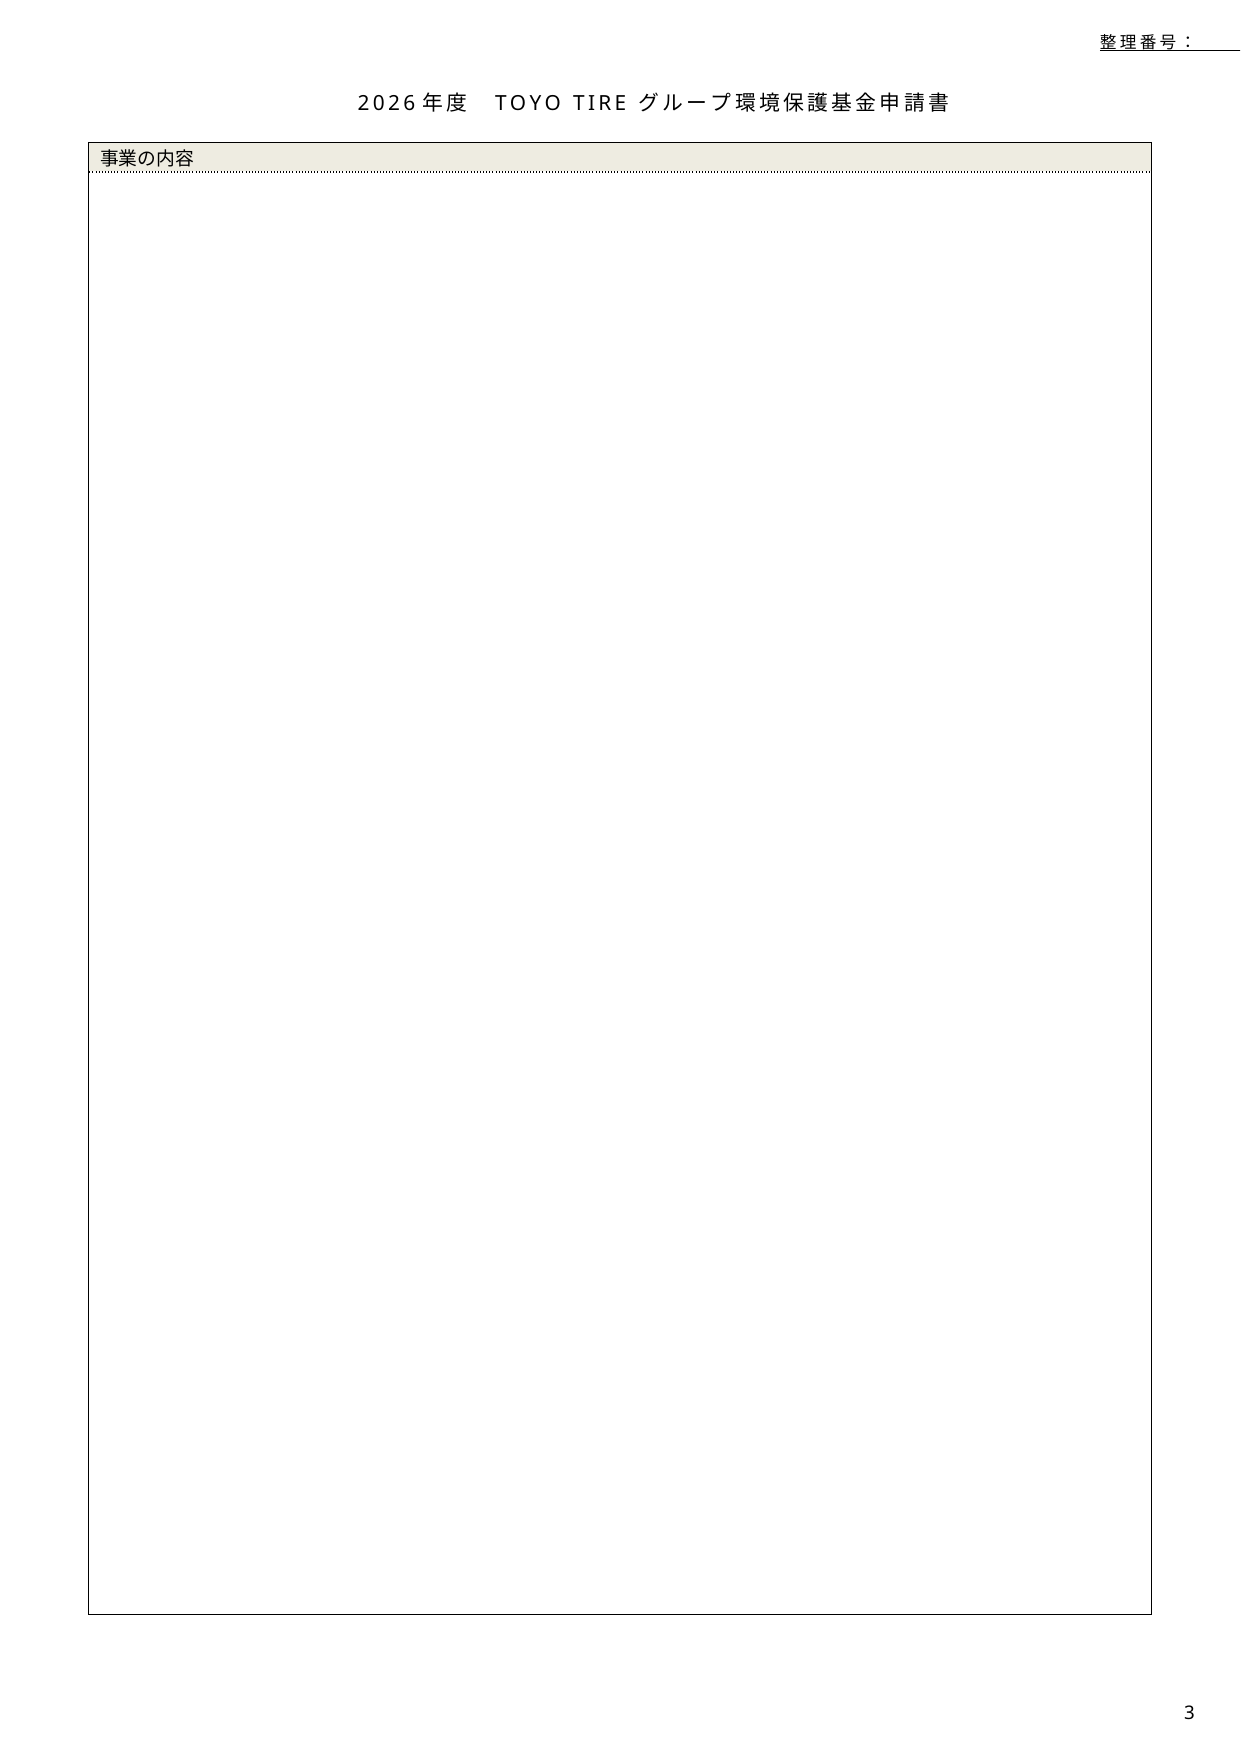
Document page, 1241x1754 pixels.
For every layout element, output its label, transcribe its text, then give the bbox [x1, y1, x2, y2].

table_cell [89, 171, 1151, 1614]
table_header 事業の内容 [89, 143, 1151, 171]
